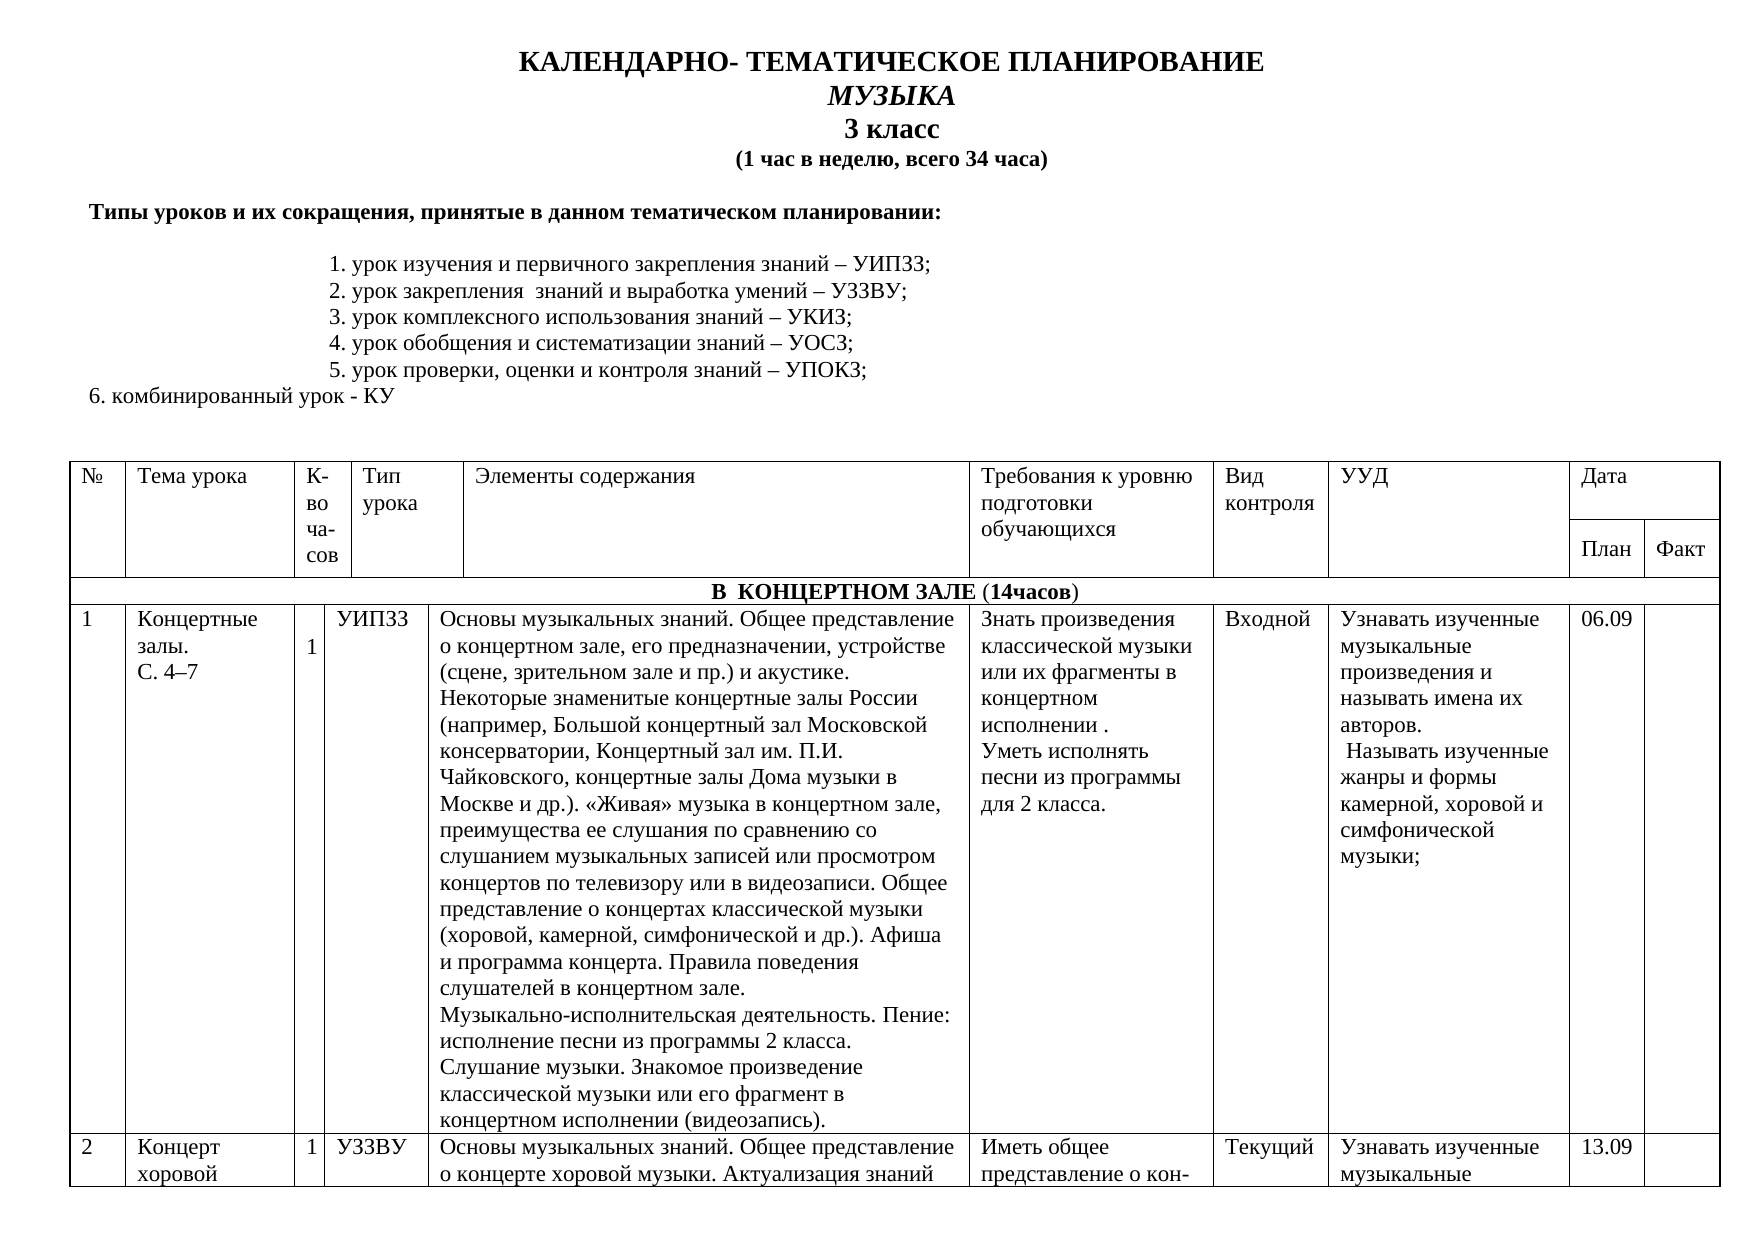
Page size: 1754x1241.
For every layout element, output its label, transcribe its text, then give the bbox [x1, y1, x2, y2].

text 3 класс [89, 111, 1695, 145]
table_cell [126, 1134, 294, 1186]
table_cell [970, 1134, 1213, 1186]
table_cell 1 [295, 1134, 324, 1186]
text МУЗЫКА [89, 78, 1695, 111]
table_cell Входной [1214, 605, 1328, 1132]
text 6. комбинированный урок - КУ [89, 382, 1695, 408]
table_header УУД [1329, 462, 1569, 577]
table_header Тип урока [352, 462, 463, 577]
table_cell 1 [71, 605, 125, 1132]
text Типы уроков и их сокращения, принятые в данном тематическом планировании: [89, 198, 1695, 224]
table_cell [429, 1134, 969, 1186]
table_cell [1645, 1134, 1719, 1186]
text (1 час в неделю, всего 34 часа) [89, 145, 1695, 171]
table_cell Узнавать изученные музыкальные произведения и называть имена их авторов. Называть изученные жанры и формы камерной, хоровой и симфонической музыки; [1329, 605, 1569, 1132]
table_cell Текущий [1214, 1134, 1328, 1186]
table_header № [71, 462, 125, 577]
table_cell УЗЗВУ [325, 1134, 428, 1186]
text 4. урок обобщения и систематизации знаний – УОСЗ; [89, 329, 1695, 356]
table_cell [1329, 1134, 1569, 1186]
table_cell Знать произведения классической музыки или их фрагменты в концертном исполнении . Уметь исполнять песни из программы для 2 класса. [970, 605, 1213, 1132]
table_header Вид контроля [1214, 462, 1328, 577]
table_header Дата [1570, 462, 1719, 519]
table_cell 1 [295, 605, 324, 1132]
table_header К-во ча-сов [295, 462, 351, 577]
table_cell План [1570, 520, 1644, 577]
table_header Тема урока [126, 462, 294, 577]
table_cell 2 [71, 1134, 125, 1186]
table_cell 06.09 [1570, 605, 1644, 1132]
table_cell В КОНЦЕРТНОМ ЗАЛЕ (14часов) [71, 578, 1719, 604]
table_header Элементы содержания [464, 462, 969, 577]
text 2. урок закрепления знаний и выработка умений – УЗЗВУ; [89, 277, 1695, 303]
table_cell УИПЗЗ [325, 605, 428, 1132]
text 3. урок комплексного использования знаний – УКИЗ; [89, 303, 1695, 329]
text 1. урок изучения и первичного закрепления знаний – УИПЗЗ; [89, 250, 1695, 277]
table_cell 13.09 [1570, 1134, 1644, 1186]
text КАЛЕНДАРНО- ТЕМАТИЧЕСКОЕ ПЛАНИРОВАНИЕ [89, 44, 1695, 78]
text 5. урок проверки, оценки и контроля знаний – УПОКЗ; [89, 356, 1695, 382]
table_header Требования к уровню подготовки обучающихся [970, 462, 1213, 577]
table_cell Факт [1645, 520, 1719, 577]
table_cell [1645, 605, 1719, 1132]
table_cell Основы музыкальных знаний. Общее представление о концертном зале, его предназначении, устройстве (сцене, зрительном зале и пр.) и акустике. Некоторые знаменитые концертные залы России (например, Большой концертный зал Московской консерватории, Концертный зал им. П.И. Чайковского, концертные залы Дома музыки в Москве и др.). «Живая» музыка в концертном зале, преимущества ее слушания по сравнению со слушанием музыкальных записей или просмотром концертов по телевизору или в видеозаписи. Общее представление о концертах классической музыки (хоровой, камерной, симфонической и др.). Афиша и программа концерта. Правила поведения слушателей в концертном зале. Музыкально-исполнительская деятельность. Пение: исполнение песни из программы 2 класса. Слушание музыки. Знакомое произведение классической музыки или его фрагмент в концертном исполнении (видеозапись). [429, 605, 969, 1132]
table_cell Концертные залы. С. 4–7 [126, 605, 294, 1132]
